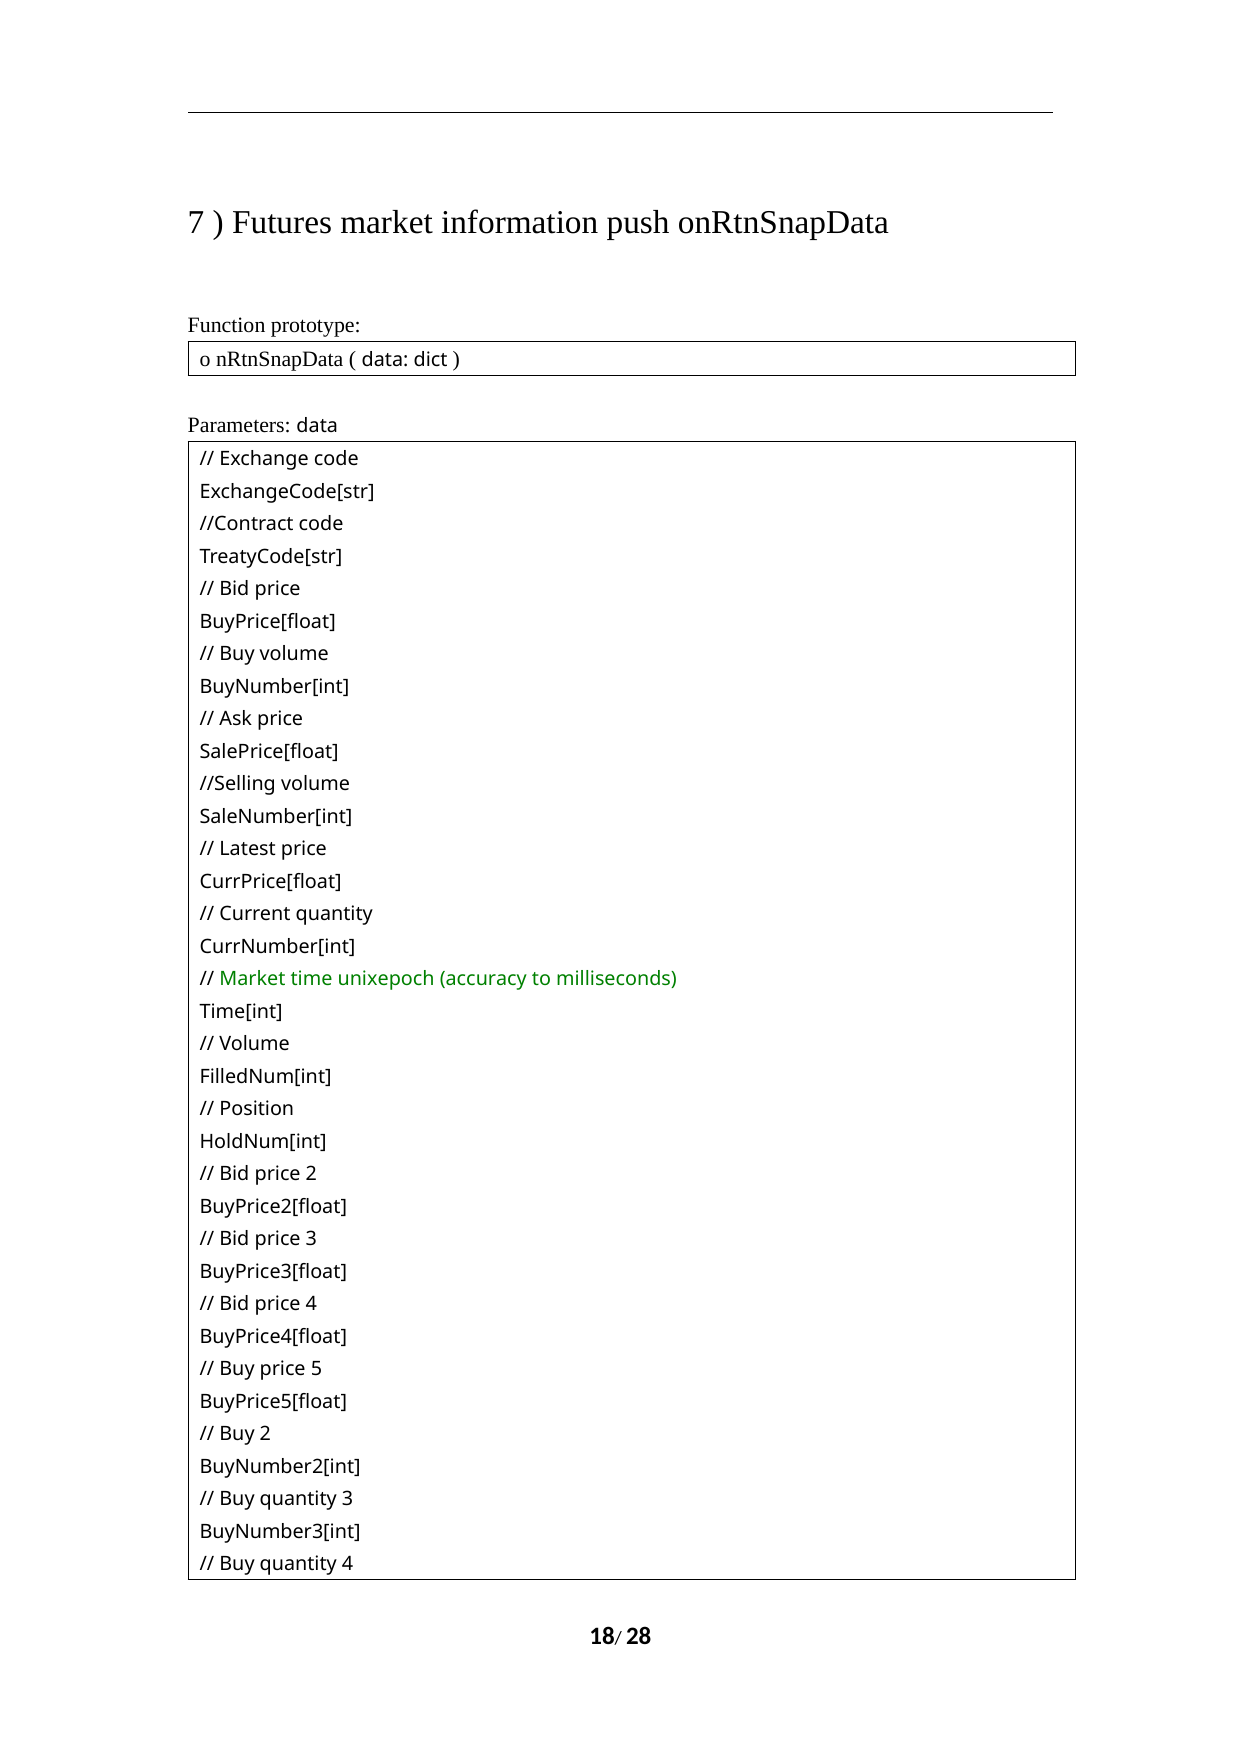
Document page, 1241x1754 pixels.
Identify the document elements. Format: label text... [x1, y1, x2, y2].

table_header o nRtnSnapData ( data: dict ) [189, 342, 1075, 375]
subtitle 7 ) Futures market information push onRtnSnapData [187, 189, 1053, 254]
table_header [189, 442, 1075, 1579]
text Function prototype: [187, 309, 1053, 341]
text Parameters: data [187, 408, 1053, 441]
